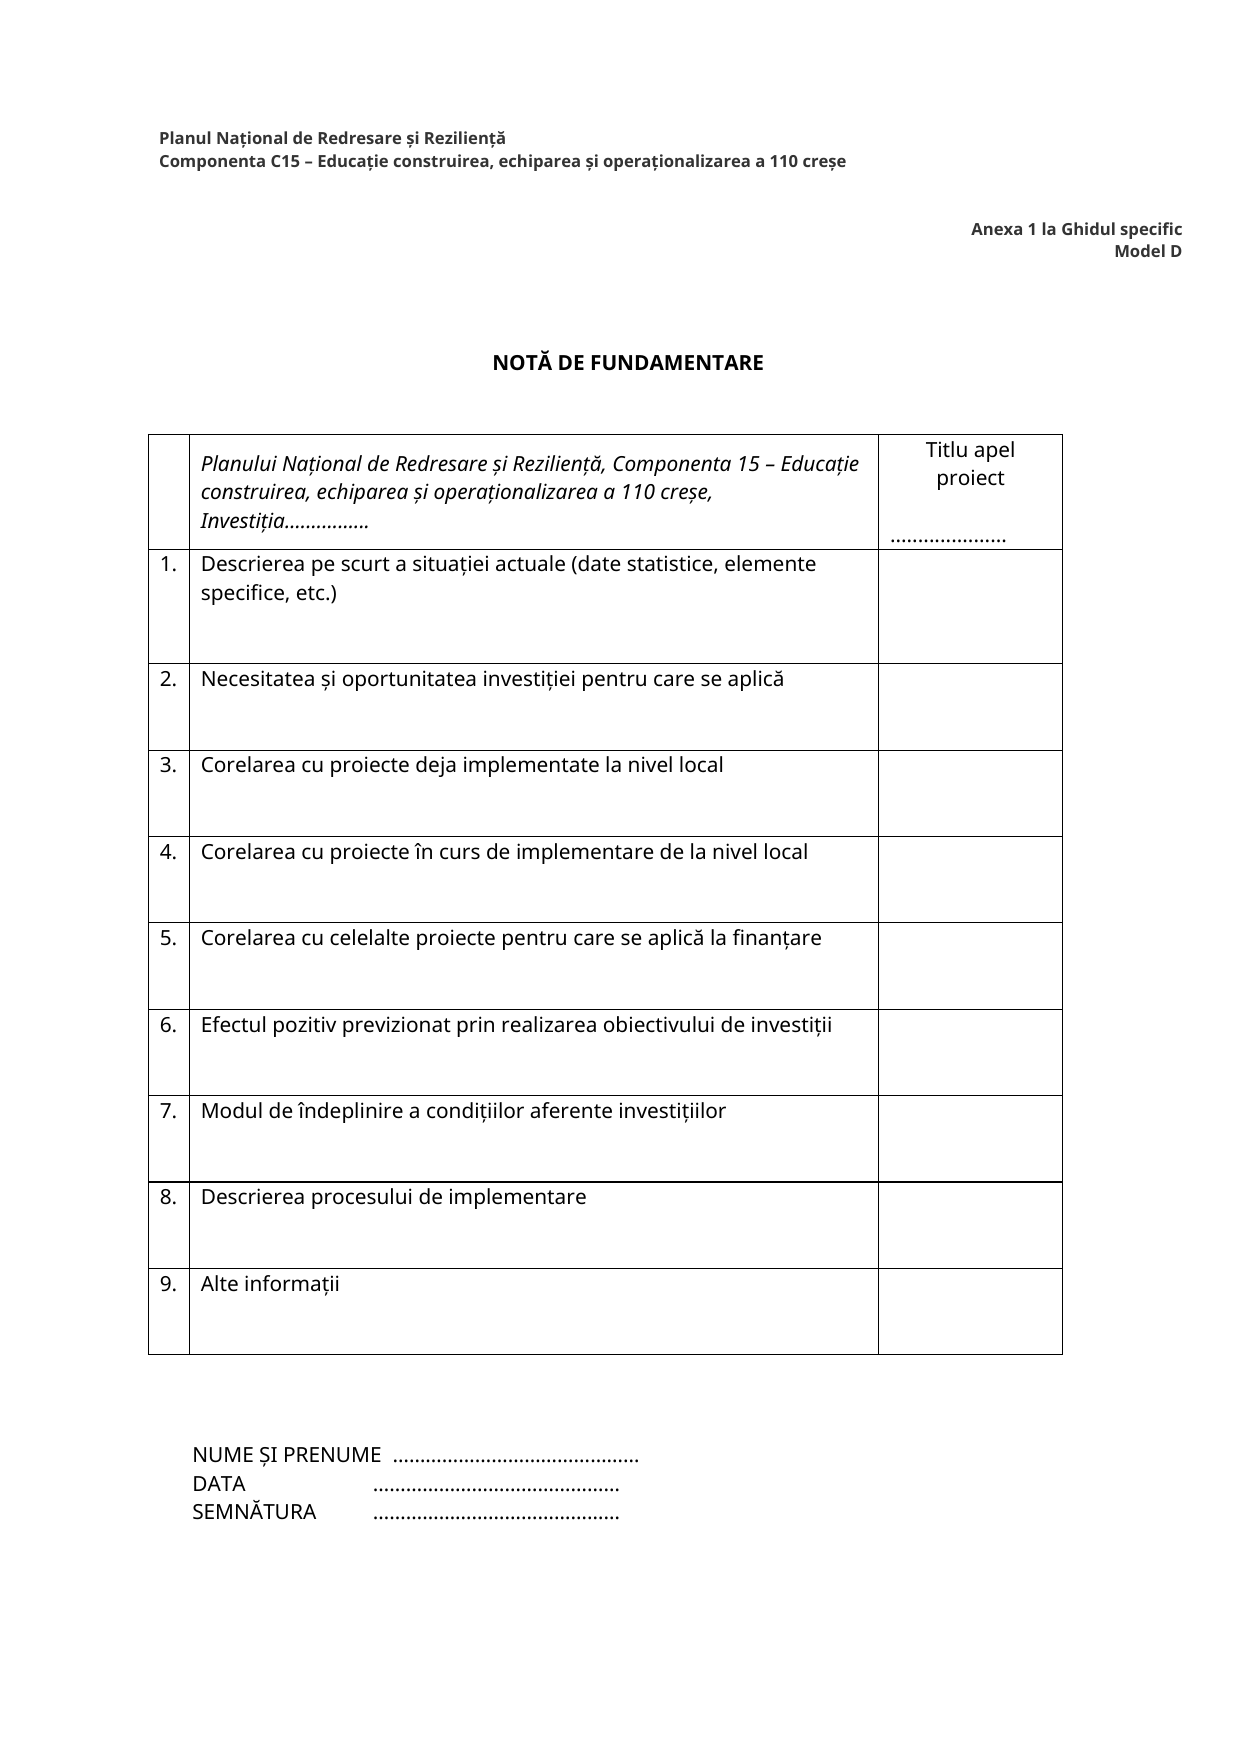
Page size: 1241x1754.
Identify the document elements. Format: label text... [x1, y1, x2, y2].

table_cell Corelarea cu proiecte deja implementate la nivel local [190, 751, 878, 836]
table_cell [879, 1269, 1062, 1354]
table_cell 1. [149, 550, 189, 663]
table_cell 9. [149, 1269, 189, 1354]
table_cell Necesitatea și oportunitatea investiției pentru care se aplică [190, 664, 878, 749]
table_cell [879, 837, 1062, 922]
table_cell Descrierea procesului de implementare [190, 1183, 878, 1268]
table_cell Corelarea cu celelalte proiecte pentru care se aplică la finanțare [190, 923, 878, 1009]
table_cell Alte informații [190, 1269, 878, 1354]
table_cell [879, 923, 1062, 1009]
table_cell 2. [149, 664, 189, 749]
table_cell [879, 751, 1062, 836]
table_cell 7. [149, 1096, 189, 1181]
table_cell 4. [149, 837, 189, 922]
table_cell [879, 550, 1062, 663]
table_cell [879, 1010, 1062, 1095]
table_cell [879, 664, 1062, 749]
table_header [149, 435, 189, 548]
table_cell Descrierea pe scurt a situației actuale (date statistice, elemente specifice, etc.) [190, 550, 878, 663]
table_header Planului Național de Redresare și Reziliență, Componenta 15 – Educație construirea, echiparea și operaționalizarea a 110 creșe, Investiția................ [190, 435, 878, 548]
table_cell 5. [149, 923, 189, 1009]
table_cell Efectul pozitiv previzionat prin realizarea obiectivului de investiții [190, 1010, 878, 1095]
table_cell Corelarea cu proiecte în curs de implementare de la nivel local [190, 837, 878, 922]
text SEMNĂTURA ……………………………………… [192, 1497, 1064, 1526]
text NUME ȘI PRENUME ……………………………………… [192, 1440, 1064, 1469]
table_header Titlu apel proiect ..................... [879, 435, 1062, 548]
table_cell [879, 1096, 1062, 1181]
table_cell 3. [149, 751, 189, 836]
table_cell [879, 1183, 1062, 1268]
table_cell Modul de îndeplinire a condițiilor aferente investițiilor [190, 1096, 878, 1181]
table_cell 6. [149, 1010, 189, 1095]
text DATA ……………………………………… [192, 1469, 1064, 1497]
text NOTĂ DE FUNDAMENTARE [192, 348, 1064, 377]
table_cell 8. [149, 1183, 189, 1268]
